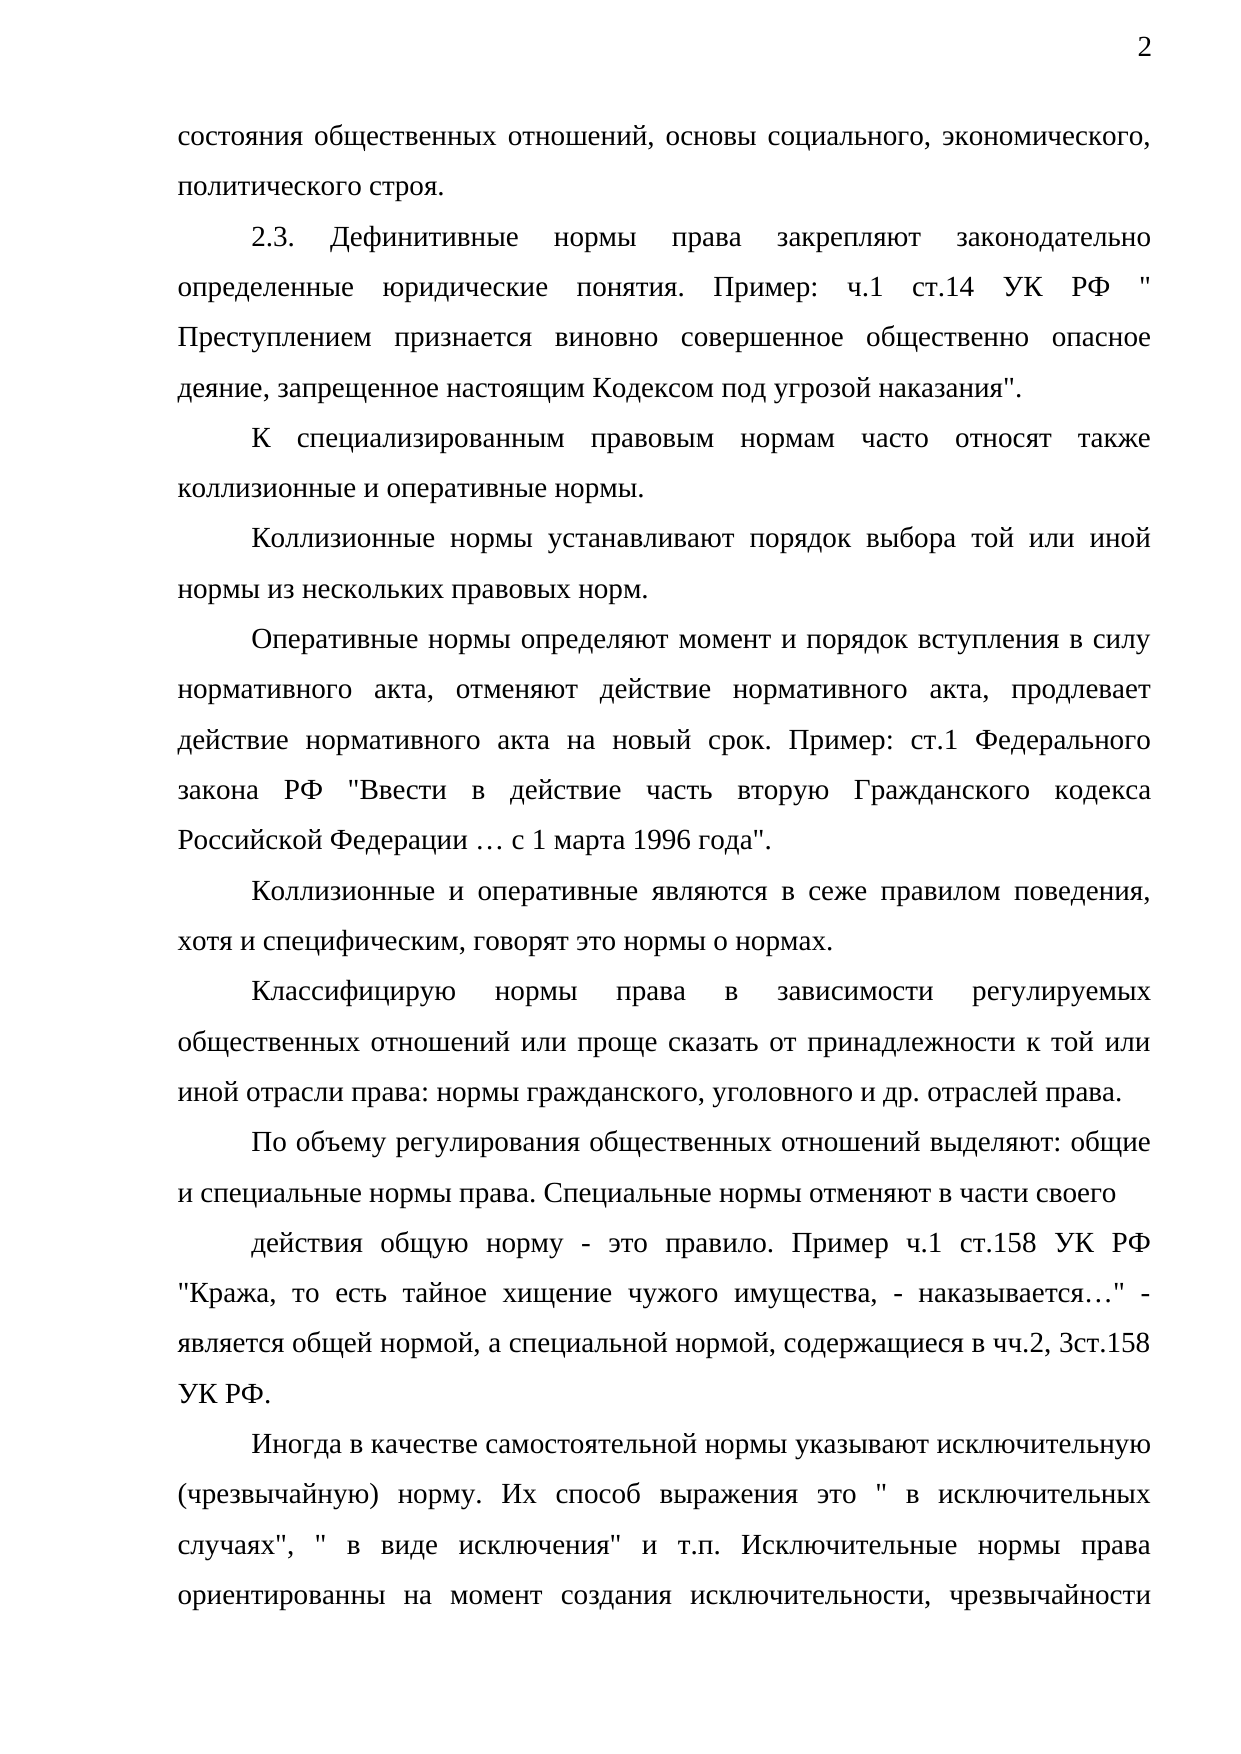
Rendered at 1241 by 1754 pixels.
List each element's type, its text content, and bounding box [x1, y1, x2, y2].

text Оперативные нормы определяют момент и порядок вступления в силу нормативного акта, отменяют действие нормативного акта, продлевает действие нормативного акта на новый срок. Пример: ст.1 Федерального закона РФ "Ввести в действие часть вторую Гражданского кодекса Российской Федерации … с 1 марта 1996 года". [177, 621, 1152, 856]
text действия общую норму - это правило. Пример ч.1 ст.158 УК РФ "Кража, то есть тайное хищение чужого имущества, - наказывается…" - является общей нормой, а специальной нормой, содержащиеся в чч.2, 3ст.158 УК РФ. [177, 1225, 1152, 1409]
text Коллизионные и оперативные являются в сеже правилом поведения, хотя и специфическим, говорят это нормы о нормах. [177, 873, 1152, 957]
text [177, 118, 1152, 202]
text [177, 1426, 1152, 1611]
text К специализированным правовым нормам часто относят также коллизионные и оперативные нормы. [177, 420, 1152, 504]
text Коллизионные нормы устанавливают порядок выбора той или иной нормы из нескольких правовых норм. [177, 521, 1152, 604]
text Классифицирую нормы права в зависимости регулируемых общественных отношений или проще сказать от принадлежности к той или иной отрасли права: нормы гражданского, уголовного и др. отраслей права. [177, 973, 1152, 1108]
text По объему регулирования общественных отношений выделяют: общие и специальные нормы права. Специальные нормы отменяют в части своего [177, 1124, 1152, 1208]
text 2.3. Дефинитивные нормы права закрепляют законодательно определенные юридические понятия. Пример: ч.1 ст.14 УК РФ " Преступлением признается виновно совершенное общественно опасное деяние, запрещенное настоящим Кодексом под угрозой наказания". [177, 219, 1152, 403]
